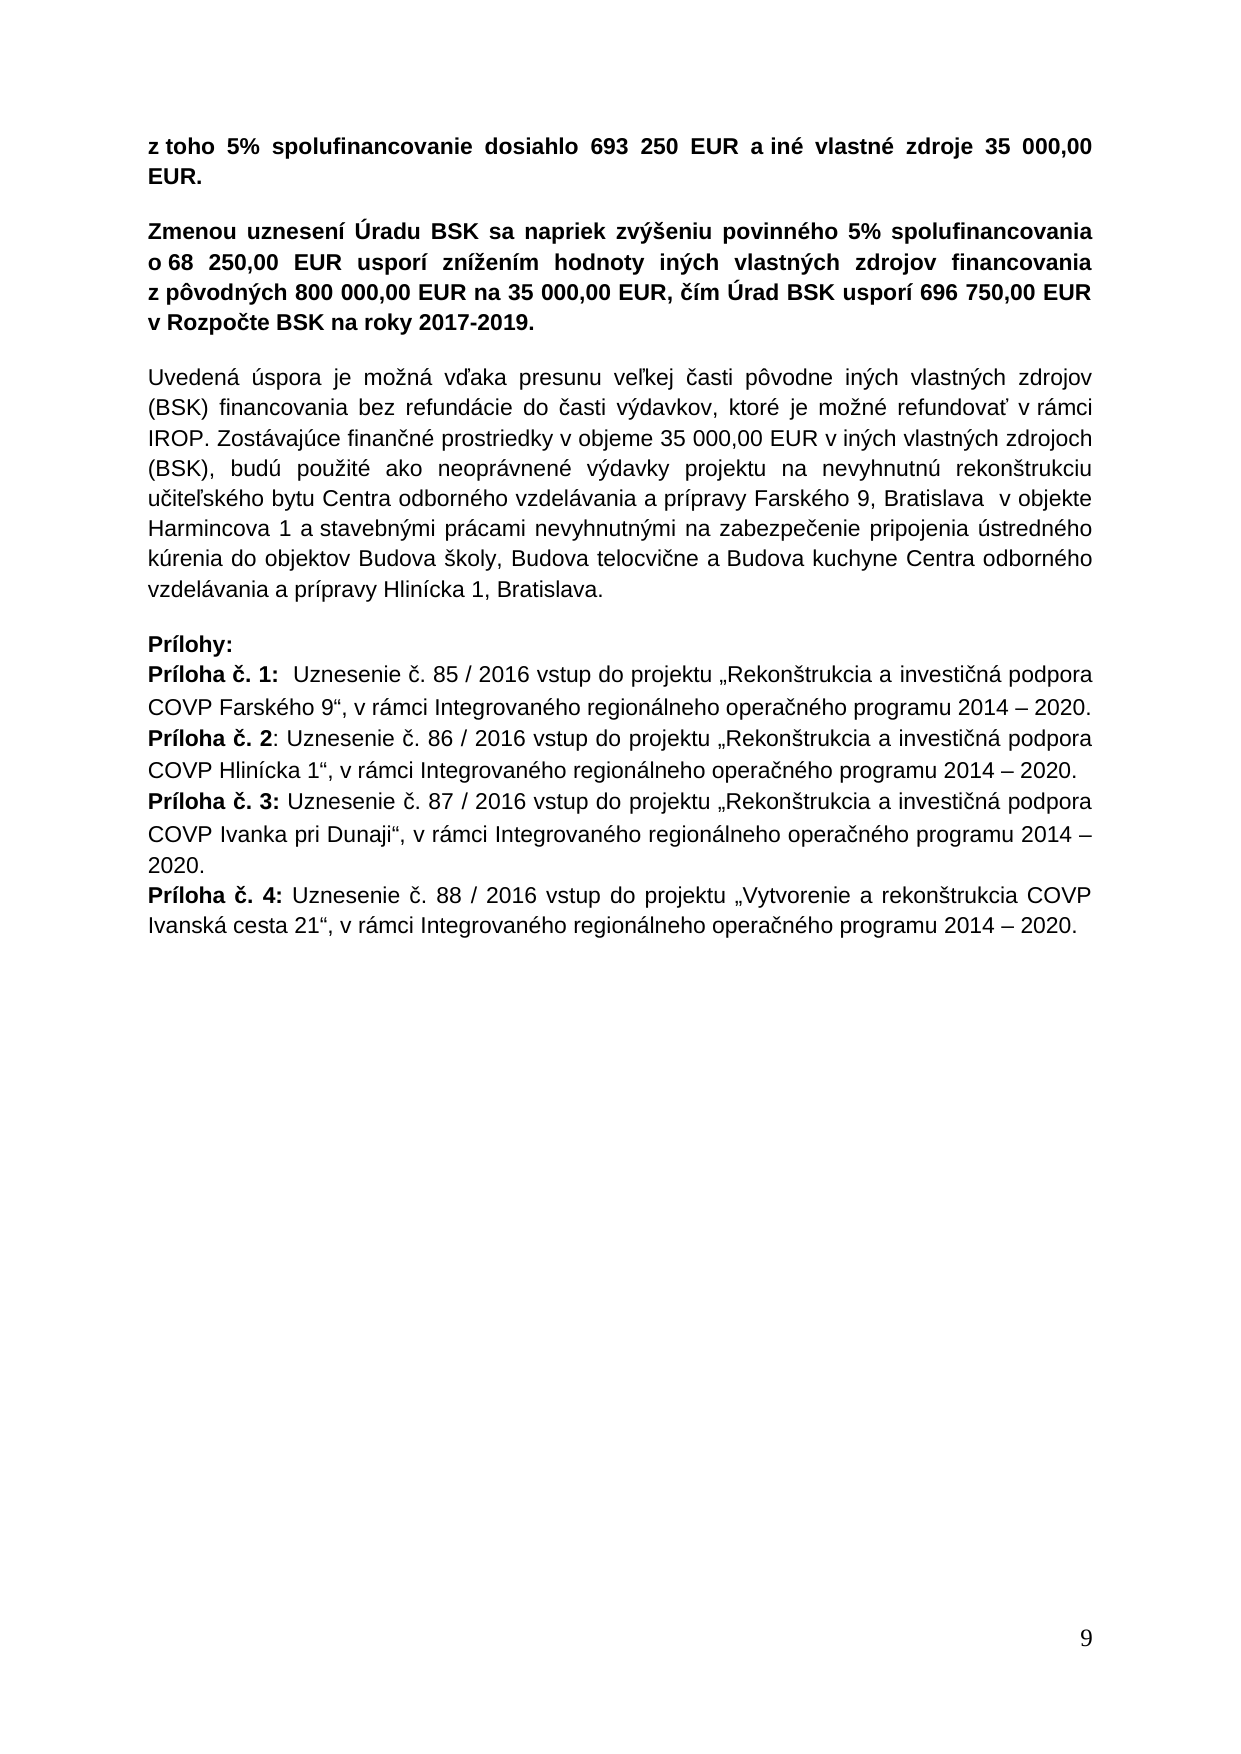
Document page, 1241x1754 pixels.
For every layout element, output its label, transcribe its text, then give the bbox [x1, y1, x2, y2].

text Príloha č. 2: Uznesenie č. 86 / 2016 vstup do projektu „Rekonštrukcia a investičná podpora COVP Hlinícka 1“, v rámci Integrovaného regionálneho operačného programu 2014 – 2020. [148, 725, 1093, 784]
text Príloha č. 3: Uznesenie č. 87 / 2016 vstup do projektu „Rekonštrukcia a investičná podpora COVP Ivanka pri Dunaji“, v rámci Integrovaného regionálneho operačného programu 2014 – 2020. [148, 788, 1093, 878]
text Príloha č. 4: Uznesenie č. 88 / 2016 vstup do projektu „Vytvorenie a rekonštrukcia COVP Ivanská cesta 21“, v rámci Integrovaného regionálneho operačného programu 2014 – 2020. [148, 882, 1093, 938]
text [148, 133, 1093, 189]
text Príloha č. 1: Uznesenie č. 85 / 2016 vstup do projektu „Rekonštrukcia a investičná podpora COVP Farského 9“, v rámci Integrovaného regionálneho operačného programu 2014 – 2020. [148, 661, 1093, 720]
text Uvedená úspora je možná vďaka presunu veľkej časti pôvodne iných vlastných zdrojov (BSK) financovania bez refundácie do časti výdavkov, ktoré je možné refundovať v rámci IROP. Zostávajúce finančné prostriedky v objeme 35 000,00 EUR v iných vlastných zdrojoch (BSK), budú použité ako neoprávnené výdavky projektu na nevyhnutnú rekonštrukciu učiteľského bytu Centra odborného vzdelávania a prípravy Farského 9, Bratislava v objekte Harmincova 1 a stavebnými prácami nevyhnutnými na zabezpečenie pripojenia ústredného kúrenia do objektov Budova školy, Budova telocvične a Budova kuchyne Centra odborného vzdelávania a prípravy Hlinícka 1, Bratislava. [148, 364, 1093, 602]
text Prílohy: [148, 631, 1093, 657]
text Zmenou uznesení Úradu BSK sa napriek zvýšeniu povinného 5% spolufinancovania o 68 250,00 EUR usporí znížením hodnoty iných vlastných zdrojov financovania z pôvodných 800 000,00 EUR na 35 000,00 EUR, čím Úrad BSK usporí 696 750,00 EUR v Rozpočte BSK na roky 2017-2019. [148, 218, 1093, 335]
